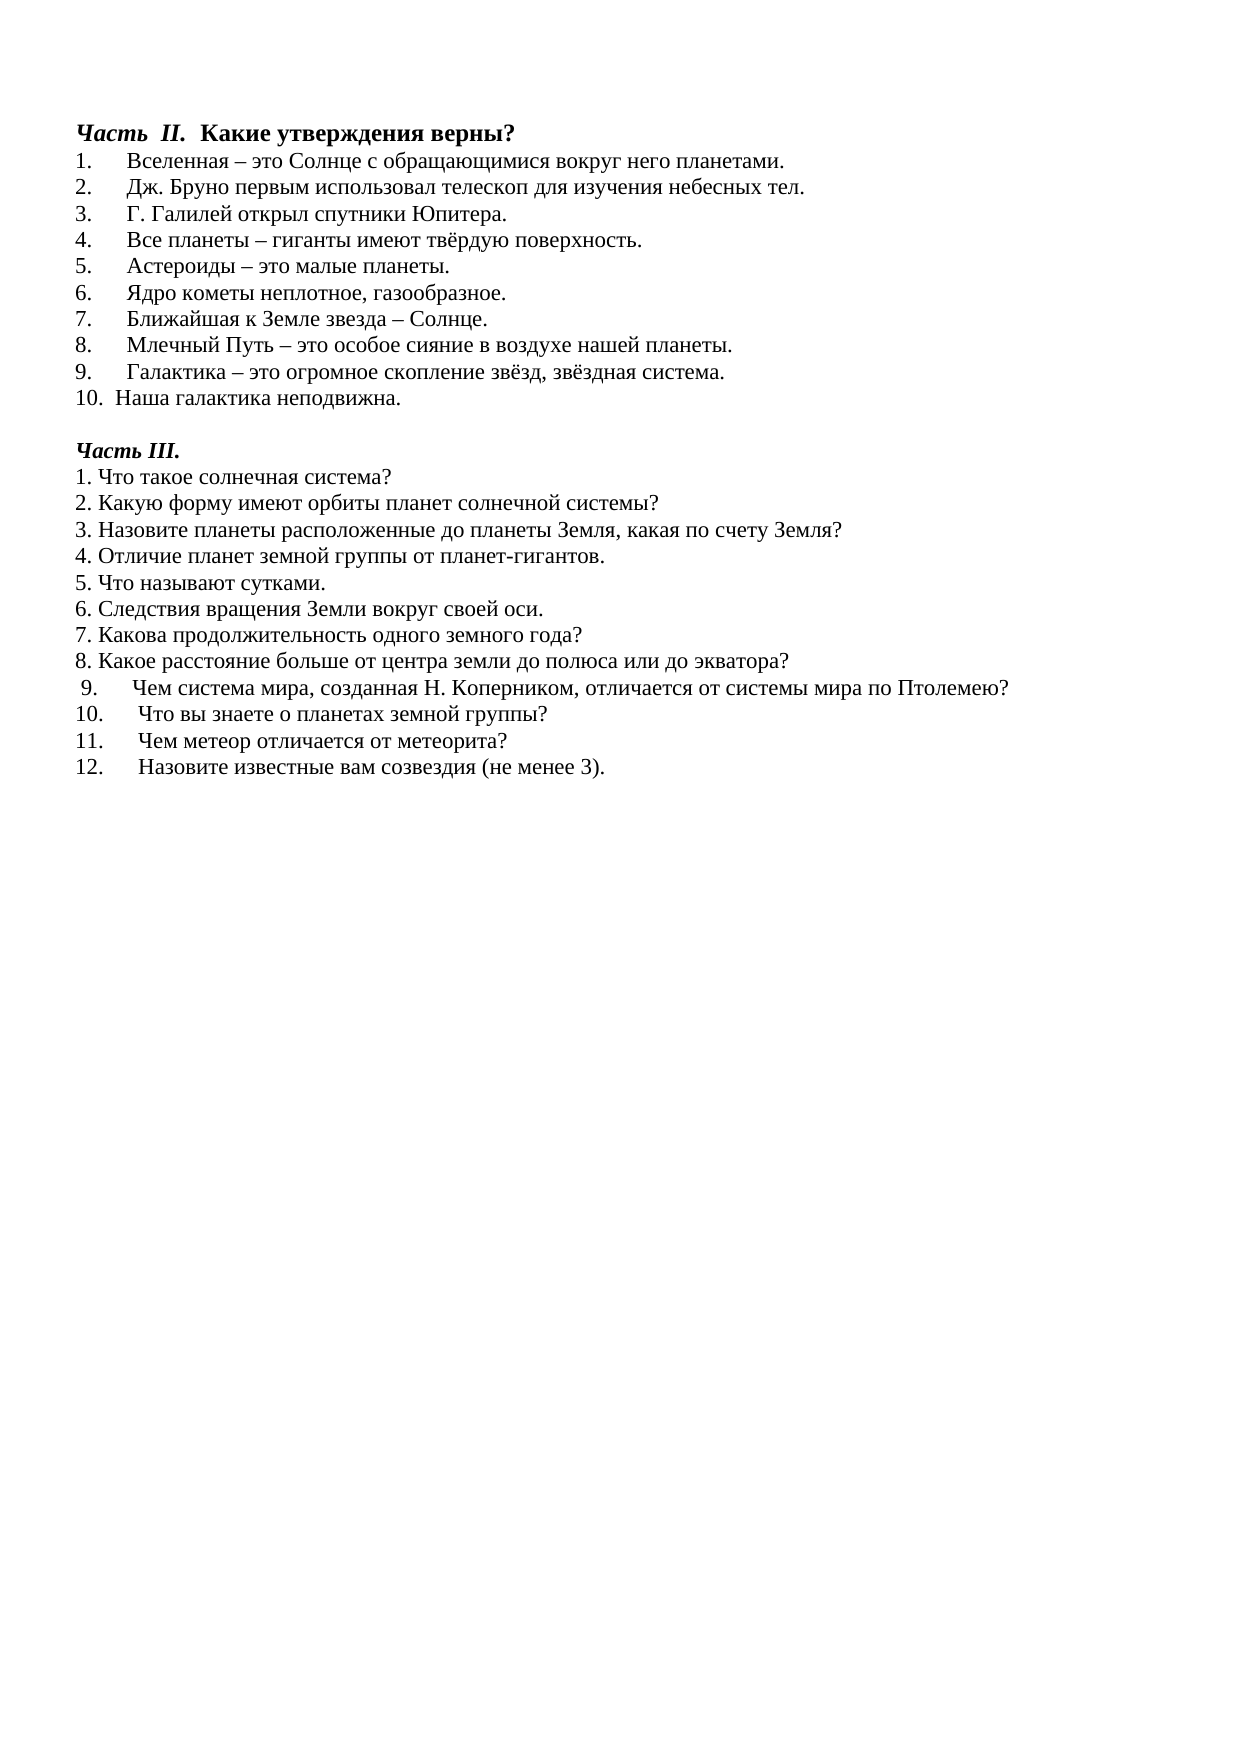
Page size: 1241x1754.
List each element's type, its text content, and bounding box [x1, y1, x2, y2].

text 12. Назовите известные вам созвездия (не менее 3). [75, 753, 1152, 779]
text 3. Г. Галилей открыл спутники Юпитера. [75, 199, 1152, 226]
text 7. Ближайшая к Земле звезда – Солнце. [75, 305, 1152, 331]
text 1. Что такое солнечная система? 2. Какую форму имеют орбиты планет солнечной системы? 3. Назовите планеты расположенные до планеты Земля, какая по счету Земля? 4. Отличие планет земной группы от планет-гигантов. 5. Что называют сутками. 6. Следствия вращения Земли вокруг своей оси. 7. Какова продолжительность одного земного года? 8. Какое расстояние больше от центра земли до полюса или до экватора? [75, 463, 1152, 674]
text 9. Галактика – это огромное скопление звёзд, звёздная система. [75, 358, 1152, 384]
text Часть II. Какие утверждения верны? [75, 118, 1152, 147]
text 5. Астероиды – это малые планеты. [75, 252, 1152, 279]
text 2. Дж. Бруно первым использовал телескоп для изучения небесных тел. [75, 173, 1152, 199]
text 9. Чем система мира, созданная Н. Коперником, отличается от системы мира по Птолемею? [75, 674, 1152, 700]
text 10. Наша галактика неподвижна. [75, 384, 1152, 410]
text 11. Чем метеор отличается от метеорита? [75, 727, 1152, 753]
text 10. Что вы знаете о планетах земной группы? [75, 700, 1152, 727]
text 1. Вселенная – это Солнце с обращающимися вокруг него планетами. [75, 147, 1152, 173]
text 4. Все планеты – гиганты имеют твёрдую поверхность. [75, 226, 1152, 252]
text 8. Млечный Путь – это особое сияние в воздухе нашей планеты. [75, 331, 1152, 358]
text Часть III. [75, 437, 1152, 463]
text 6. Ядро кометы неплотное, газообразное. [75, 279, 1152, 305]
